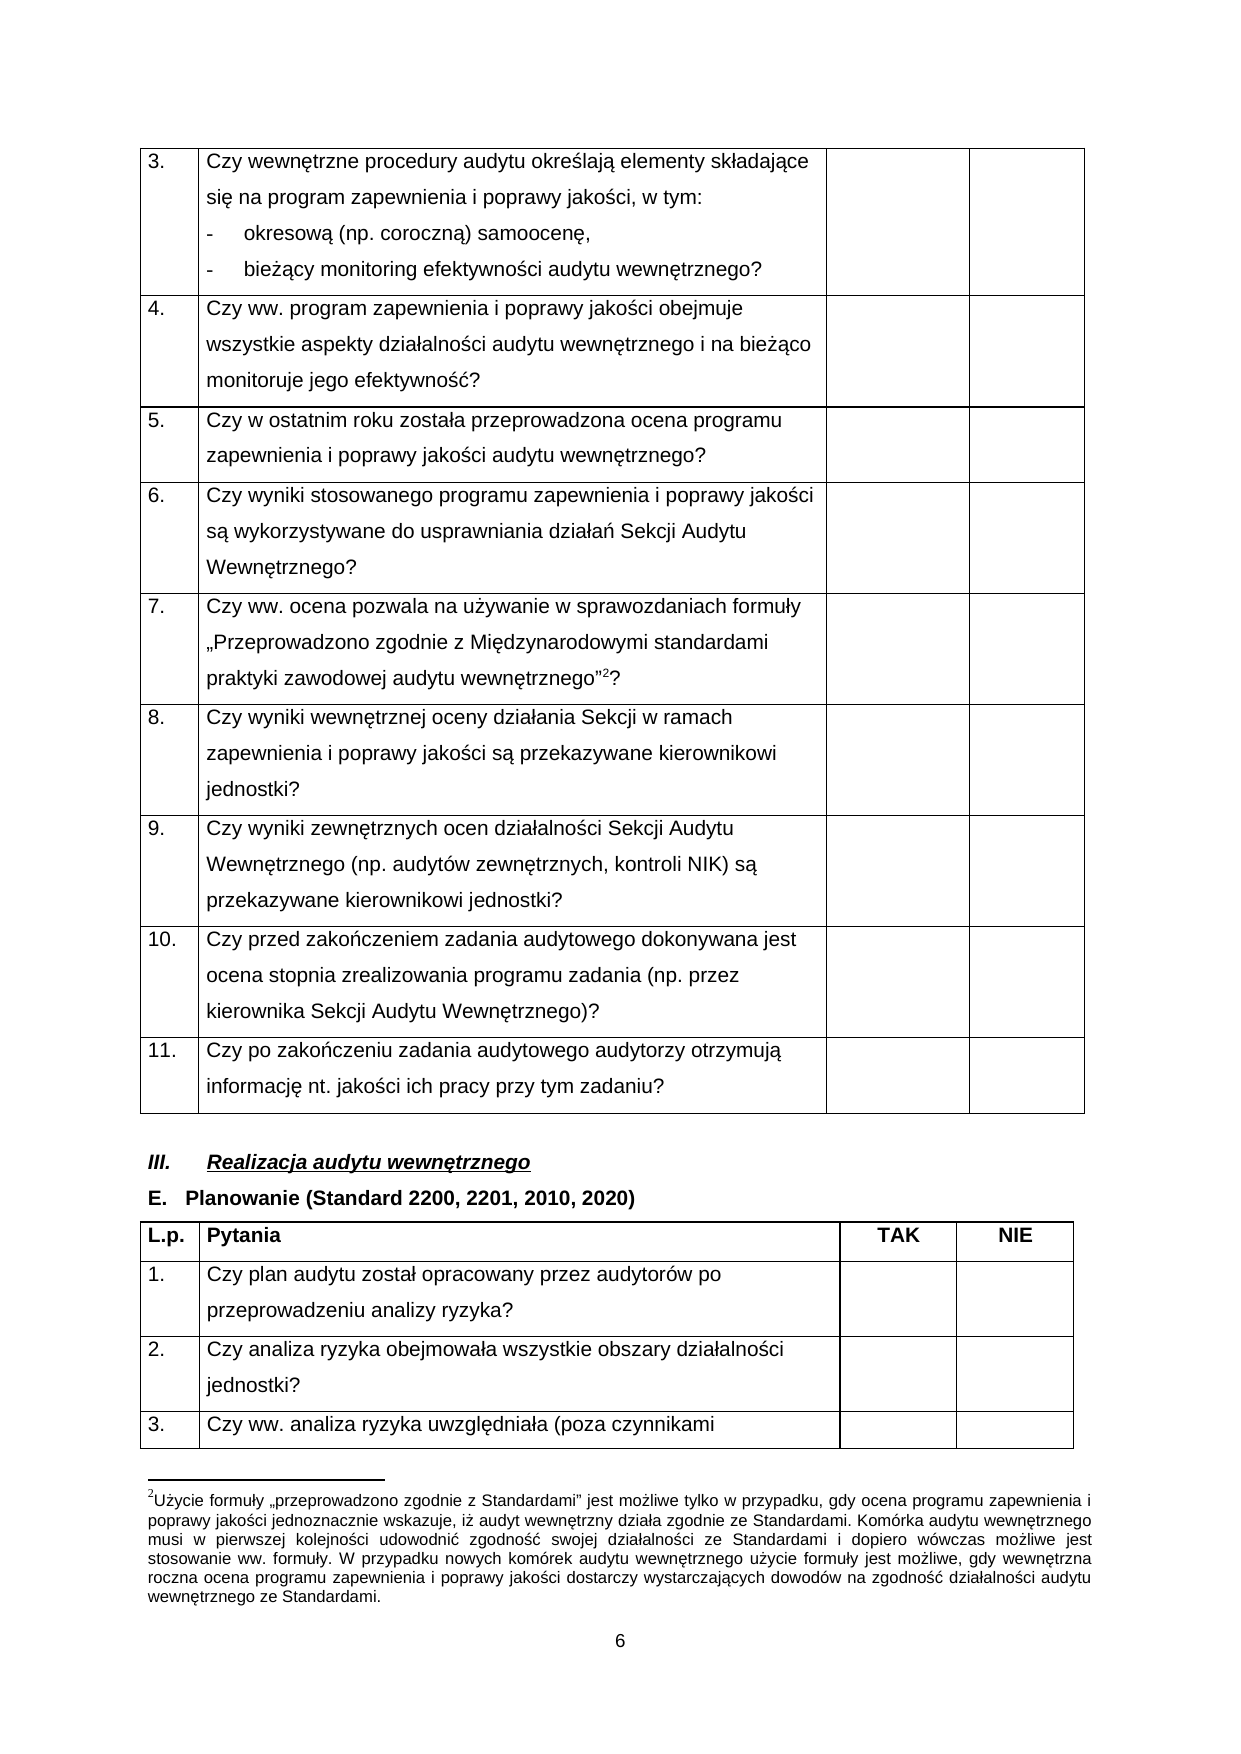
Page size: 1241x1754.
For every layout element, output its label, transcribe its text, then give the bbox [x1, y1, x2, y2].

table_cell [827, 927, 969, 1037]
table_cell [141, 594, 198, 704]
table_cell [141, 408, 198, 482]
subtitle Planowanie (Standard 2200, 2201, 2010, 2020) [148, 1185, 1093, 1209]
table_cell [827, 408, 969, 482]
table_cell [970, 296, 1084, 406]
table_cell [970, 483, 1084, 593]
table_cell Czy wyniki stosowanego programu zapewnienia i poprawy jakości są wykorzystywane do usprawniania działań Sekcji Audytu Wewnętrznego? [199, 483, 826, 593]
table_cell [827, 149, 969, 295]
table_cell [970, 1038, 1084, 1112]
table_cell [141, 1262, 199, 1336]
table_cell [827, 1038, 969, 1112]
table_cell [970, 149, 1084, 295]
table_cell [970, 705, 1084, 815]
table_cell [827, 483, 969, 593]
table_cell [827, 594, 969, 704]
table_cell [141, 296, 198, 406]
table_header Pytania [200, 1223, 839, 1261]
table_cell Czy w ostatnim roku została przeprowadzona ocena programu zapewnienia i poprawy jakości audytu wewnętrznego? [199, 408, 826, 482]
table_cell [957, 1262, 1073, 1336]
table_cell [841, 1262, 956, 1336]
table_header TAK [841, 1223, 956, 1261]
table_cell Czy przed zakończeniem zadania audytowego dokonywana jest ocena stopnia zrealizowania programu zadania (np. przez kierownika Sekcji Audytu Wewnętrznego)? [199, 927, 826, 1037]
table_cell Czy ww. program zapewnienia i poprawy jakości obejmuje wszystkie aspekty działalności audytu wewnętrznego i na bieżąco monitoruje jego efektywność? [199, 296, 826, 406]
table_cell Czy plan audytu został opracowany przez audytorów po przeprowadzeniu analizy ryzyka? [200, 1262, 839, 1336]
table_cell Czy po zakończeniu zadania audytowego audytorzy otrzymują informację nt. jakości ich pracy przy tym zadaniu? [199, 1038, 826, 1112]
table_cell [141, 149, 198, 295]
table_cell [141, 483, 198, 593]
table_header NIE [957, 1223, 1073, 1261]
table_cell Czy ww. ocena pozwala na używanie w sprawozdaniach formuły „Przeprowadzono zgodnie z Międzynarodowymi standardami praktyki zawodowej audytu wewnętrznego”? [199, 594, 826, 704]
table_cell [957, 1337, 1073, 1411]
table_cell [141, 1038, 198, 1112]
table_cell [957, 1412, 1073, 1448]
table_cell [841, 1337, 956, 1411]
table_cell [141, 927, 198, 1037]
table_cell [200, 1412, 839, 1448]
table_cell [827, 705, 969, 815]
table_cell [970, 816, 1084, 926]
table_cell Czy wyniki zewnętrznych ocen działalności Sekcji Audytu Wewnętrznego (np. audytów zewnętrznych, kontroli NIK) są przekazywane kierownikowi jednostki? [199, 816, 826, 926]
table_cell [141, 1337, 199, 1411]
table_cell Czy wewnętrzne procedury audytu określają elementy składające się na program zapewnienia i poprawy jakości, w tym: okresową (np. coroczną) samoocenę, bieżący monitoring efektywności audytu wewnętrznego? [199, 149, 826, 295]
table_cell [141, 705, 198, 815]
table_cell [841, 1412, 956, 1448]
table_cell [827, 816, 969, 926]
table_cell Czy analiza ryzyka obejmowała wszystkie obszary działalności jednostki? [200, 1337, 839, 1411]
table_cell [827, 296, 969, 406]
table_header L.p. [141, 1223, 199, 1261]
table_cell [970, 927, 1084, 1037]
subtitle Realizacja audytu wewnętrznego [148, 1149, 1093, 1173]
table_cell [141, 1412, 199, 1448]
table_cell [141, 816, 198, 926]
table_cell Czy wyniki wewnętrznej oceny działania Sekcji w ramach zapewnienia i poprawy jakości są przekazywane kierownikowi jednostki? [199, 705, 826, 815]
table_cell [970, 408, 1084, 482]
table_cell [970, 594, 1084, 704]
